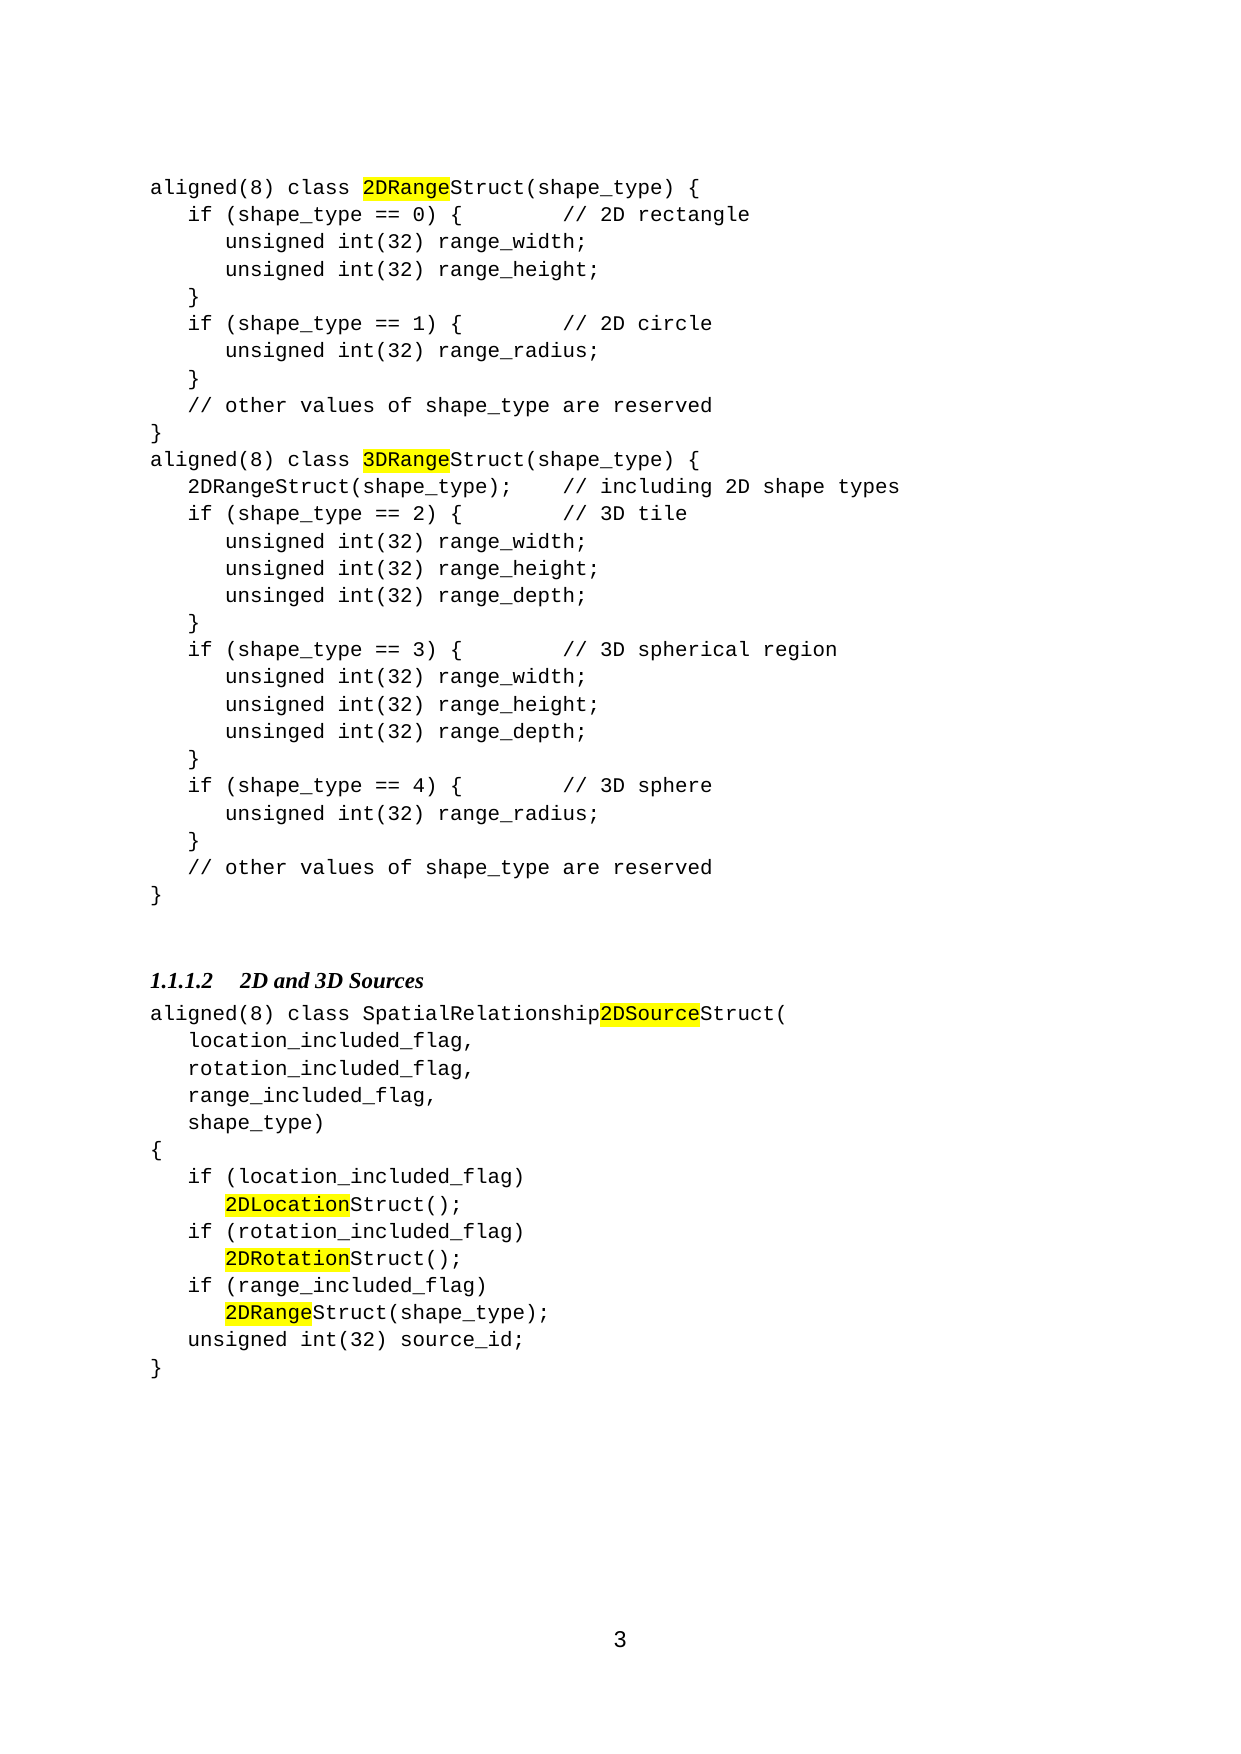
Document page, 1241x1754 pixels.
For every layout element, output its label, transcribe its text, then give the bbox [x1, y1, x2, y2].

text aligned(8) class SpatialRelationship2DSourceStruct( location_included_flag, rotation_included_flag, range_included_flag, shape_type) { if (location_included_flag) 2DLocationStruct(); if (rotation_included_flag) 2DRotationStruct(); if (range_included_flag) 2DRangeStruct(shape_type); unsigned int(32) source_id; } [150, 1003, 1090, 1380]
list 2D and 3D Sources [150, 967, 1090, 993]
text aligned(8) class 2DRangeStruct(shape_type) { if (shape_type == 0) { // 2D rectangle unsigned int(32) range_width; unsigned int(32) range_height; } if (shape_type == 1) { // 2D circle unsigned int(32) range_radius; } // other values of shape_type are reserved } aligned(8) class 3DRangeStruct(shape_type) { 2DRangeStruct(shape_type); // including 2D shape types if (shape_type == 2) { // 3D tile unsigned int(32) range_width; unsigned int(32) range_height; unsinged int(32) range_depth; } if (shape_type == 3) { // 3D spherical region unsigned int(32) range_width; unsigned int(32) range_height; unsinged int(32) range_depth; } if (shape_type == 4) { // 3D sphere unsigned int(32) range_radius; } // other values of shape_type are reserved } [150, 177, 1090, 938]
